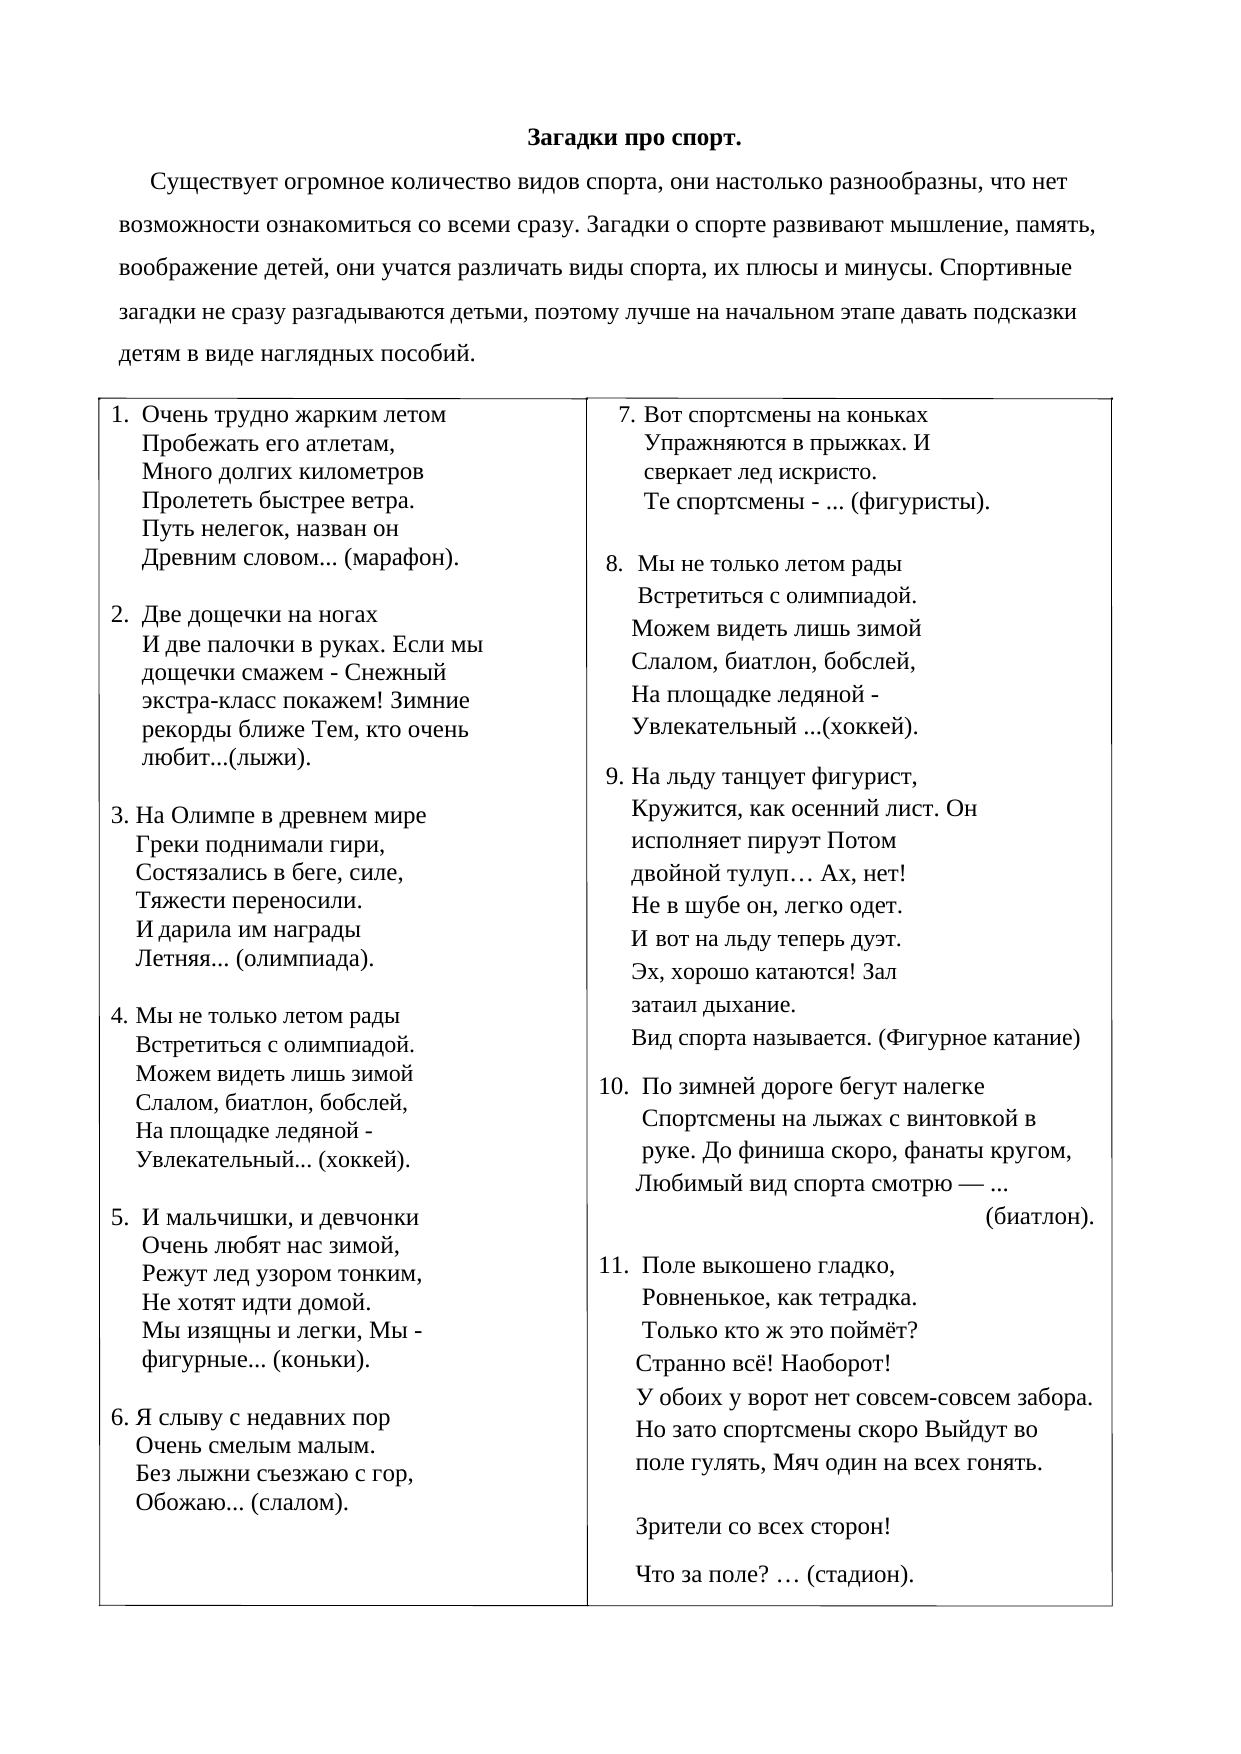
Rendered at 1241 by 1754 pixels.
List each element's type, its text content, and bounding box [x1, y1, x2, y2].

list Две дощечки на ногах [111, 599, 523, 628]
list Поле выкошено гладко, Ровненькое, как тетрадка. [598, 1251, 918, 1311]
text На площадке ледяной - [631, 679, 1118, 707]
text возможности ознакомиться со всеми сразу. Загадки о спорте развивают мышление, память, [119, 209, 1118, 238]
text Что за поле? … (стадион). [635, 1559, 1118, 1588]
text Те спортсмены - ... (фигуристы). [644, 488, 1118, 515]
list дарила им награды [136, 914, 523, 943]
list На льду танцует фигурист, Кружится, как осенний лист. Он исполняет пируэт Потом двойной тулуп… Ах, нет! [606, 761, 981, 887]
text Зрители со всех сторон! [635, 1511, 1118, 1539]
text Летняя... (олимпиада). [135, 943, 523, 972]
list Очень трудно жарким летом Пробежать его атлетам, Много долгих километров Пролететь быстрее ветра. Путь нелегок, назван он Древним словом... (марафон). [111, 399, 460, 571]
list И мальчишки, и девчонки Очень любят нас зимой, Режут лед узором тонким, Не хотят идти домой. [111, 1202, 423, 1315]
list На Олимпе в древнем мире Греки поднимали гири, Состязались в беге, силе, Тяжести переносили. [111, 801, 427, 914]
text Увлекательный ...(хоккей). [631, 711, 1118, 740]
list обоих у ворот нет совсем-совсем забора. Но зато спортсмены скоро Выйдут во поле гулять, Мяч один на всех гонять. [635, 1382, 1093, 1475]
list Вот спортсмены на коньках Упражняются в прыжках. И сверкает лед искристо. [618, 399, 939, 484]
text Любимый вид спорта смотрю — ... [635, 1168, 1118, 1197]
list По зимней дороге бегут налегке Спортсмены на лыжах с винтовкой в руке. До финиша скоро, фанаты кругом, [598, 1071, 1096, 1164]
text Существует огромное количество видов спорта, они настолько разнообразны, что нет [150, 166, 1118, 195]
text Загадки про спорт. [527, 122, 1118, 151]
list Я слыву с недавних пор Очень смелым малым. Без лыжни съезжаю с гор, Обожаю... (слалом). [111, 1403, 414, 1515]
text Мы изящны и легки, Мы - фигурные... (коньки). [142, 1317, 429, 1372]
text воображение детей, они учатся различать виды спорта, их плюсы и минусы. Спортивные [119, 252, 1118, 281]
text Слалом, биатлон, бобслей, [631, 646, 1118, 674]
list вот на льду теперь дуэт. Эх, хорошо катаются! Зал затаил дыхание. [631, 924, 912, 1018]
text загадки не сразу разгадываются детьми, поэтому лучше на начальном этапе давать подсказки [119, 297, 1118, 324]
text Можем видеть лишь зимой [631, 614, 1118, 642]
text детям в виде наглядных пособий. [119, 338, 523, 367]
text Странно всё! Наоборот! [635, 1348, 1118, 1376]
text Вид спорта называется. (Фигурное катание) [631, 1023, 1118, 1051]
text (биатлон). [985, 1201, 1118, 1230]
text Только кто ж это поймёт? [642, 1315, 1118, 1344]
list Мы не только летом рады Встретиться с олимпиадой. [606, 549, 929, 609]
list две палочки в руках. Если мы дощечки смажем - Снежный экстра-класс покажем! Зимние рекорды ближе Тем, кто очень любит...(лыжи). [142, 629, 492, 771]
list Мы не только летом рады Встретиться с олимпиадой. Можем видеть лишь зимой Слалом, биатлон, бобслей, На площадке ледяной - Увлекательный... (хоккей). [111, 1002, 427, 1172]
text Не в шубе он, легко одет. [631, 891, 1118, 919]
